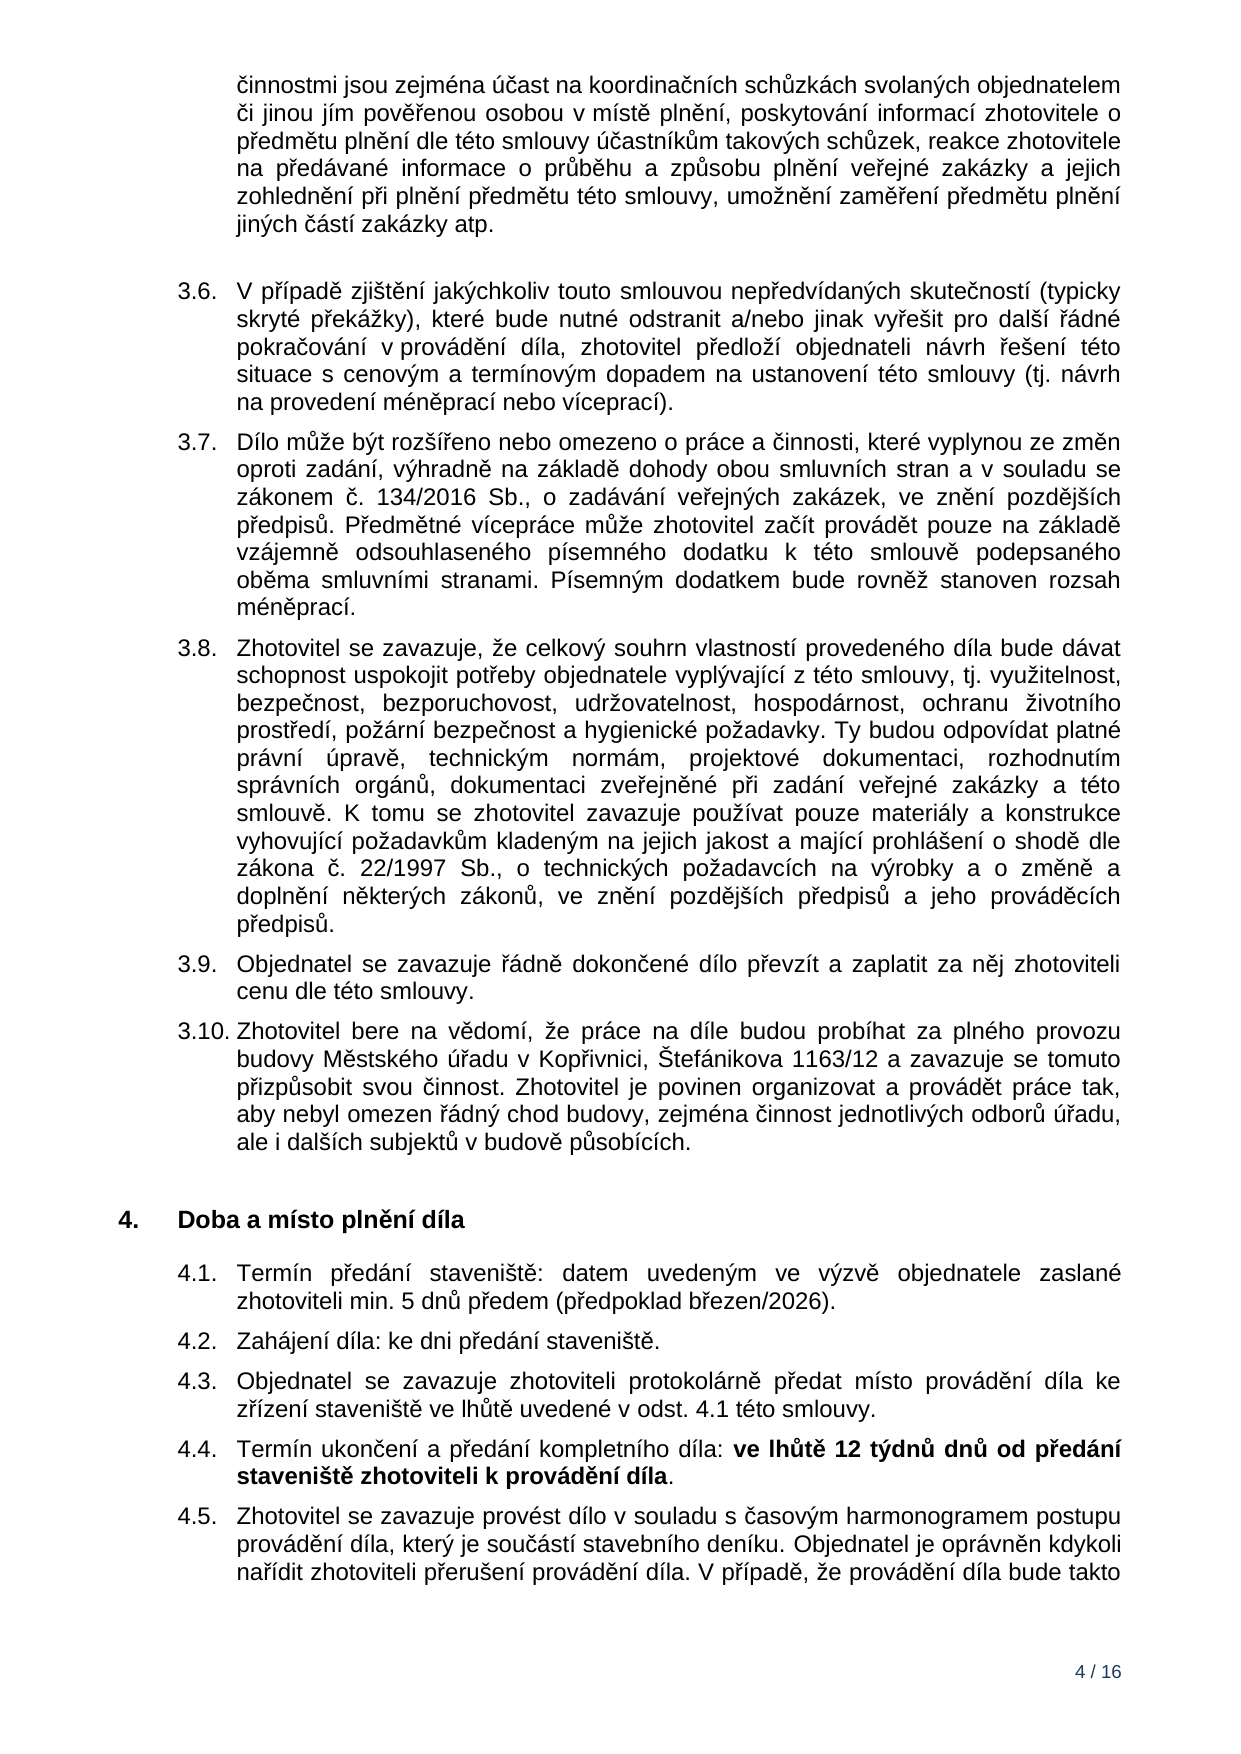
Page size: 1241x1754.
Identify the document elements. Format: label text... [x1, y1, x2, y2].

text Termín předání staveniště: datem uvedeným ve výzvě objednatele zaslané zhotoviteli min. 5 dnů předem (předpoklad březen/2026). [177, 1259, 1122, 1314]
text V případě zjištění jakýchkoliv touto smlouvou nepředvídaných skutečností (typicky skryté překážky), které bude nutné odstranit a/nebo jinak vyřešit pro další řádné pokračování v provádění díla, zhotovitel předloží objednateli návrh řešení této situace s cenovým a termínovým dopadem na ustanovení této smlouvy (tj. návrh na provedení méněprací nebo víceprací). [177, 277, 1122, 415]
text Dílo může být rozšířeno nebo omezeno o práce a činnosti, které vyplynou ze změn oproti zadání, výhradně na základě dohody obou smluvních stran a v souladu se zákonem č. 134/2016 Sb., o zadávání veřejných zakázek, ve znění pozdějších předpisů. Předmětné vícepráce může zhotovitel začít provádět pouze na základě vzájemně odsouhlaseného písemného dodatku k této smlouvě podepsaného oběma smluvními stranami. Písemným dodatkem bude rovněž stanoven rozsah méněprací. [177, 428, 1122, 621]
text Zahájení díla: ke dni předání staveniště. [177, 1327, 1122, 1354]
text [177, 71, 1122, 237]
text Zhotovitel se zavazuje, že celkový souhrn vlastností provedeného díla bude dávat schopnost uspokojit potřeby objednatele vyplývající z této smlouvy, tj. využitelnost, bezpečnost, bezporuchovost, udržovatelnost, hospodárnost, ochranu životního prostředí, požární bezpečnost a hygienické požadavky. Ty budou odpovídat platné právní úpravě, technickým normám, projektové dokumentaci, rozhodnutím správních orgánů, dokumentaci zveřejněné při zadání veřejné zakázky a této smlouvě. K tomu se zhotovitel zavazuje používat pouze materiály a konstrukce vyhovující požadavkům kladeným na jejich jakost a mající prohlášení o shodě dle zákona č. 22/1997 Sb., o technických požadavcích na výrobky a o změně a doplnění některých zákonů, ve znění pozdějších předpisů a jeho prováděcích předpisů. [177, 633, 1122, 937]
text Zhotovitel bere na vědomí, že práce na díle budou probíhat za plného provozu budovy Městského úřadu v Kopřivnici, Štefánikova 1163/12 a zavazuje se tomuto přizpůsobit svou činnost. Zhotovitel je povinen organizovat a provádět práce tak, aby nebyl omezen řádný chod budovy, zejména činnost jednotlivých odborů úřadu, ale i dalších subjektů v budově působících. [177, 1017, 1122, 1155]
subtitle Doba a místo plnění díla [118, 1205, 1122, 1234]
text Objednatel se zavazuje zhotoviteli protokolárně předat místo provádění díla ke zřízení staveniště ve lhůtě uvedené v odst. 4.1 této smlouvy. [177, 1367, 1122, 1422]
text Termín ukončení a předání kompletního díla: ve lhůtě 12 týdnů dnů od předání staveniště zhotoviteli k provádění díla. [177, 1434, 1122, 1490]
text Objednatel se zavazuje řádně dokončené dílo převzít a zaplatit za něj zhotoviteli cenu dle této smlouvy. [177, 949, 1122, 1005]
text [177, 1502, 1122, 1585]
